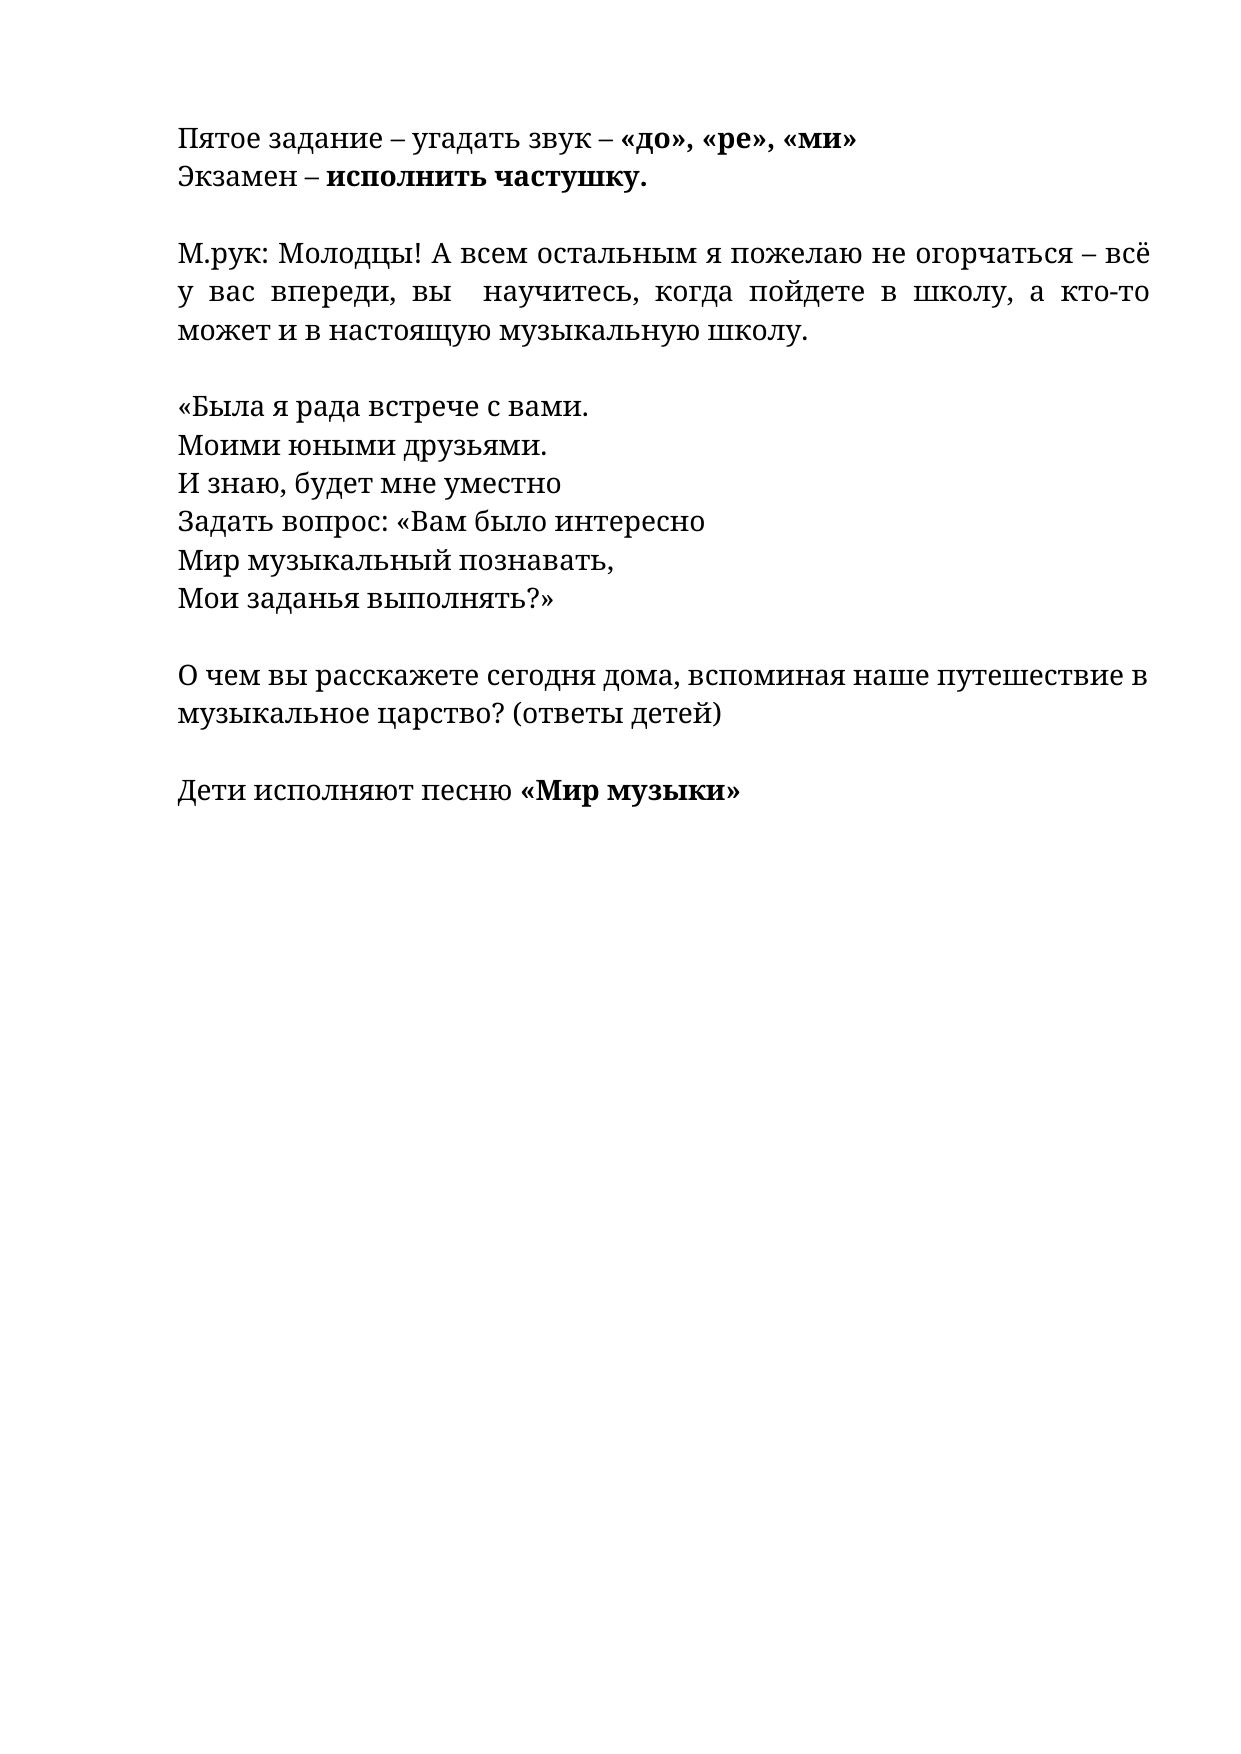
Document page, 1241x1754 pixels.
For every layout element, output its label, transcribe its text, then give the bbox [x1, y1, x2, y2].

text Задать вопрос: «Вам было интересно [177, 501, 1152, 540]
text М.рук: Молодцы! А всем остальным я пожелаю не огорчаться – всё у вас впереди, вы научитесь, когда пойдете в школу, а кто-то может и в настоящую музыкальную школу. [177, 233, 1152, 348]
text Экзамен – исполнить частушку. [177, 156, 1152, 195]
text Моими юными друзьями. [177, 425, 1152, 463]
text И знаю, будет мне уместно [177, 463, 1152, 501]
text Мои заданья выполнять?» [177, 578, 1152, 616]
text Дети исполняют песню «Мир музыки» [177, 770, 1152, 808]
text Мир музыкальный познавать, [177, 540, 1152, 578]
text О чем вы расскажете сегодня дома, вспоминая наше путешествие в музыкальное царство? (ответы детей) [177, 655, 1152, 731]
text Пятое задание – угадать звук – «до», «ре», «ми» [177, 118, 1152, 156]
text «Была я рада встрече с вами. [177, 386, 1152, 425]
